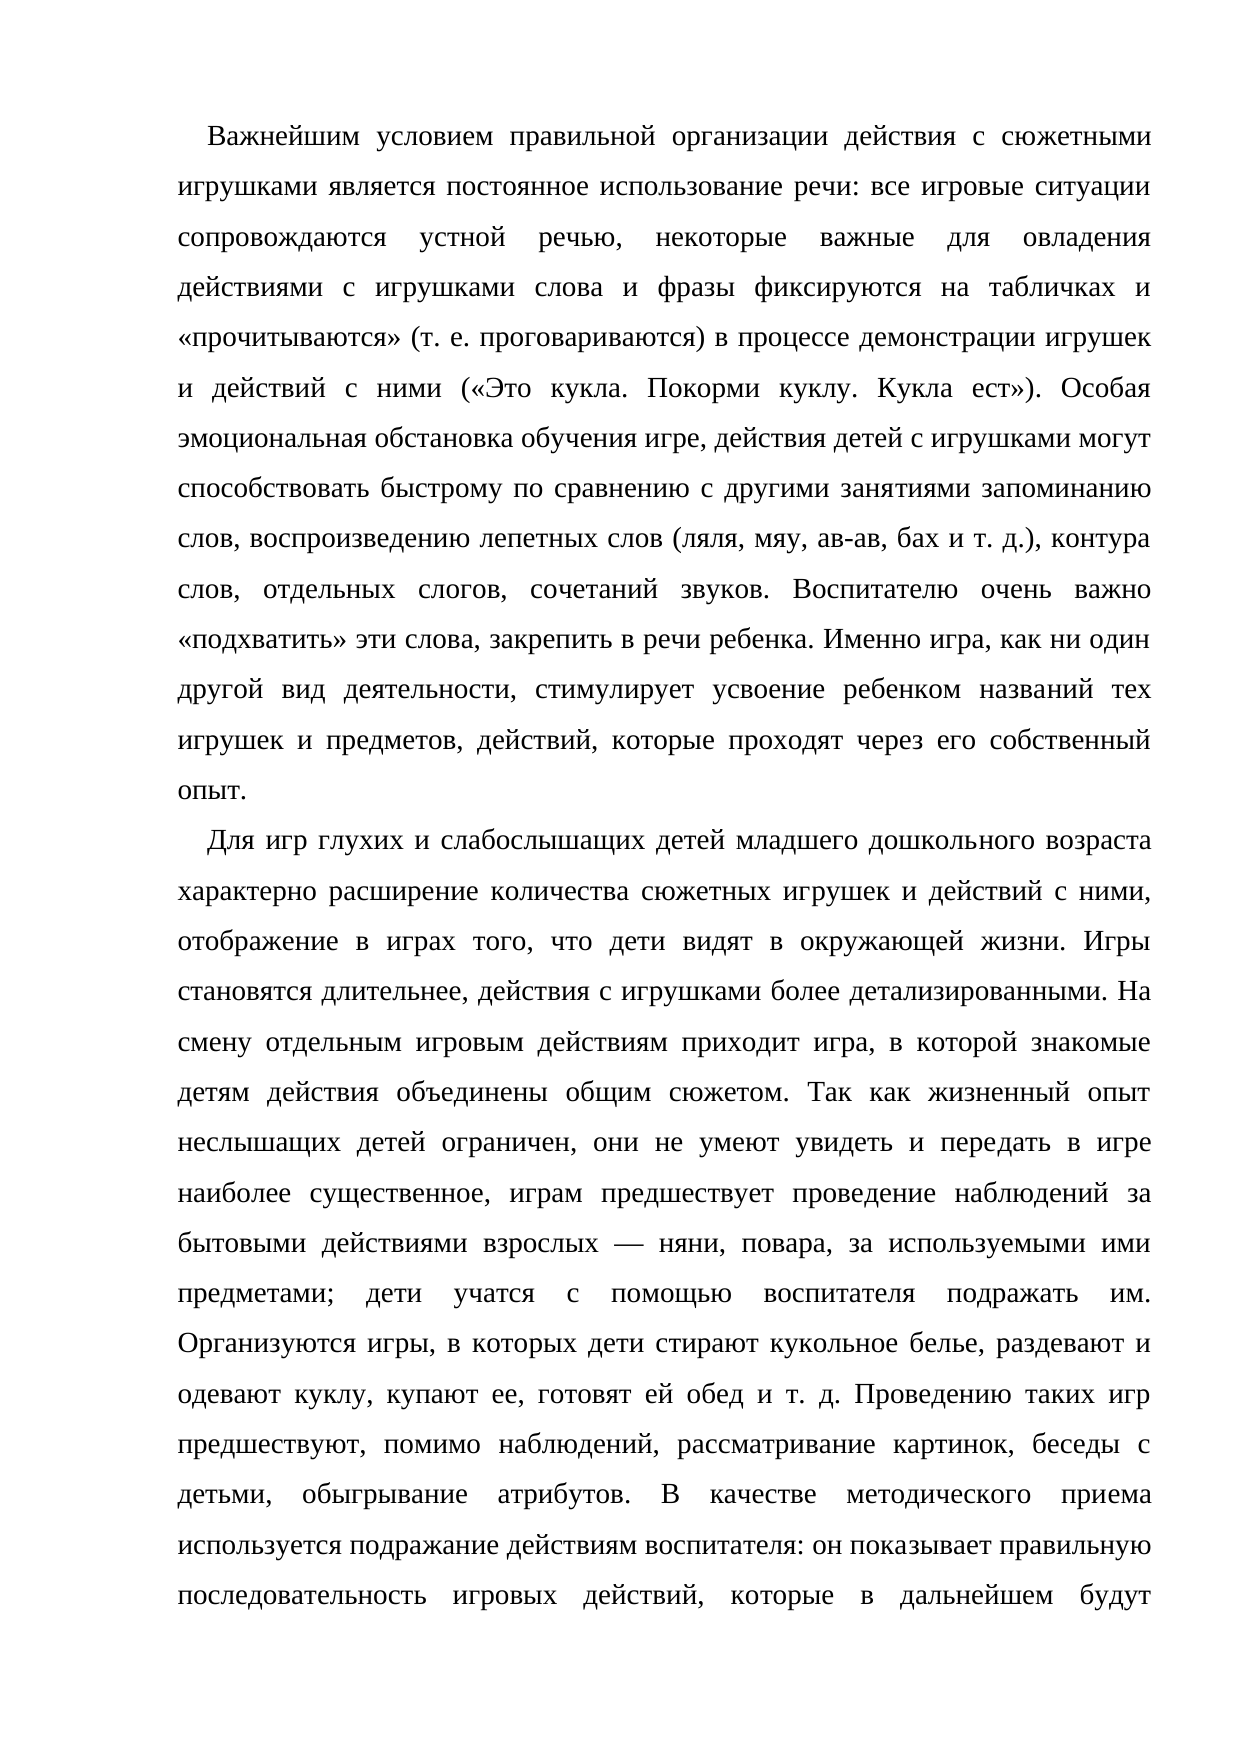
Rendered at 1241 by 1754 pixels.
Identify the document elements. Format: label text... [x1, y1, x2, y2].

text Важнейшим условием правильной организации действия с сюжетными игрушками является постоянное использование речи: все игровые ситуации сопровождаются устной речью, некоторые важные для овладения действиями с игрушками слова и фразы фиксируются на табличках и «прочитываются» (т. е. проговариваются) в процессе демонстрации игрушек и действий с ними («Это кукла. Покорми куклу. Кукла ест»). Особая эмоциональная обстановка обучения игре, действия детей с игрушками могут способствовать быстрому по сравнению с другими занятиями запоминанию слов, воспроизведению лепетных слов (ляля, мяу, ав-ав, бах и т. д.), контура слов, отдельных слогов, сочетаний звуков. Воспитателю очень важно «подхватить» эти слова, закрепить в речи ребенка. Именно игра, как ни один другой вид деятельности, стимулирует усвоение ребенком названий тех игрушек и предметов, действий, которые проходят через его собственный опыт. [177, 118, 1152, 806]
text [177, 822, 1152, 1611]
